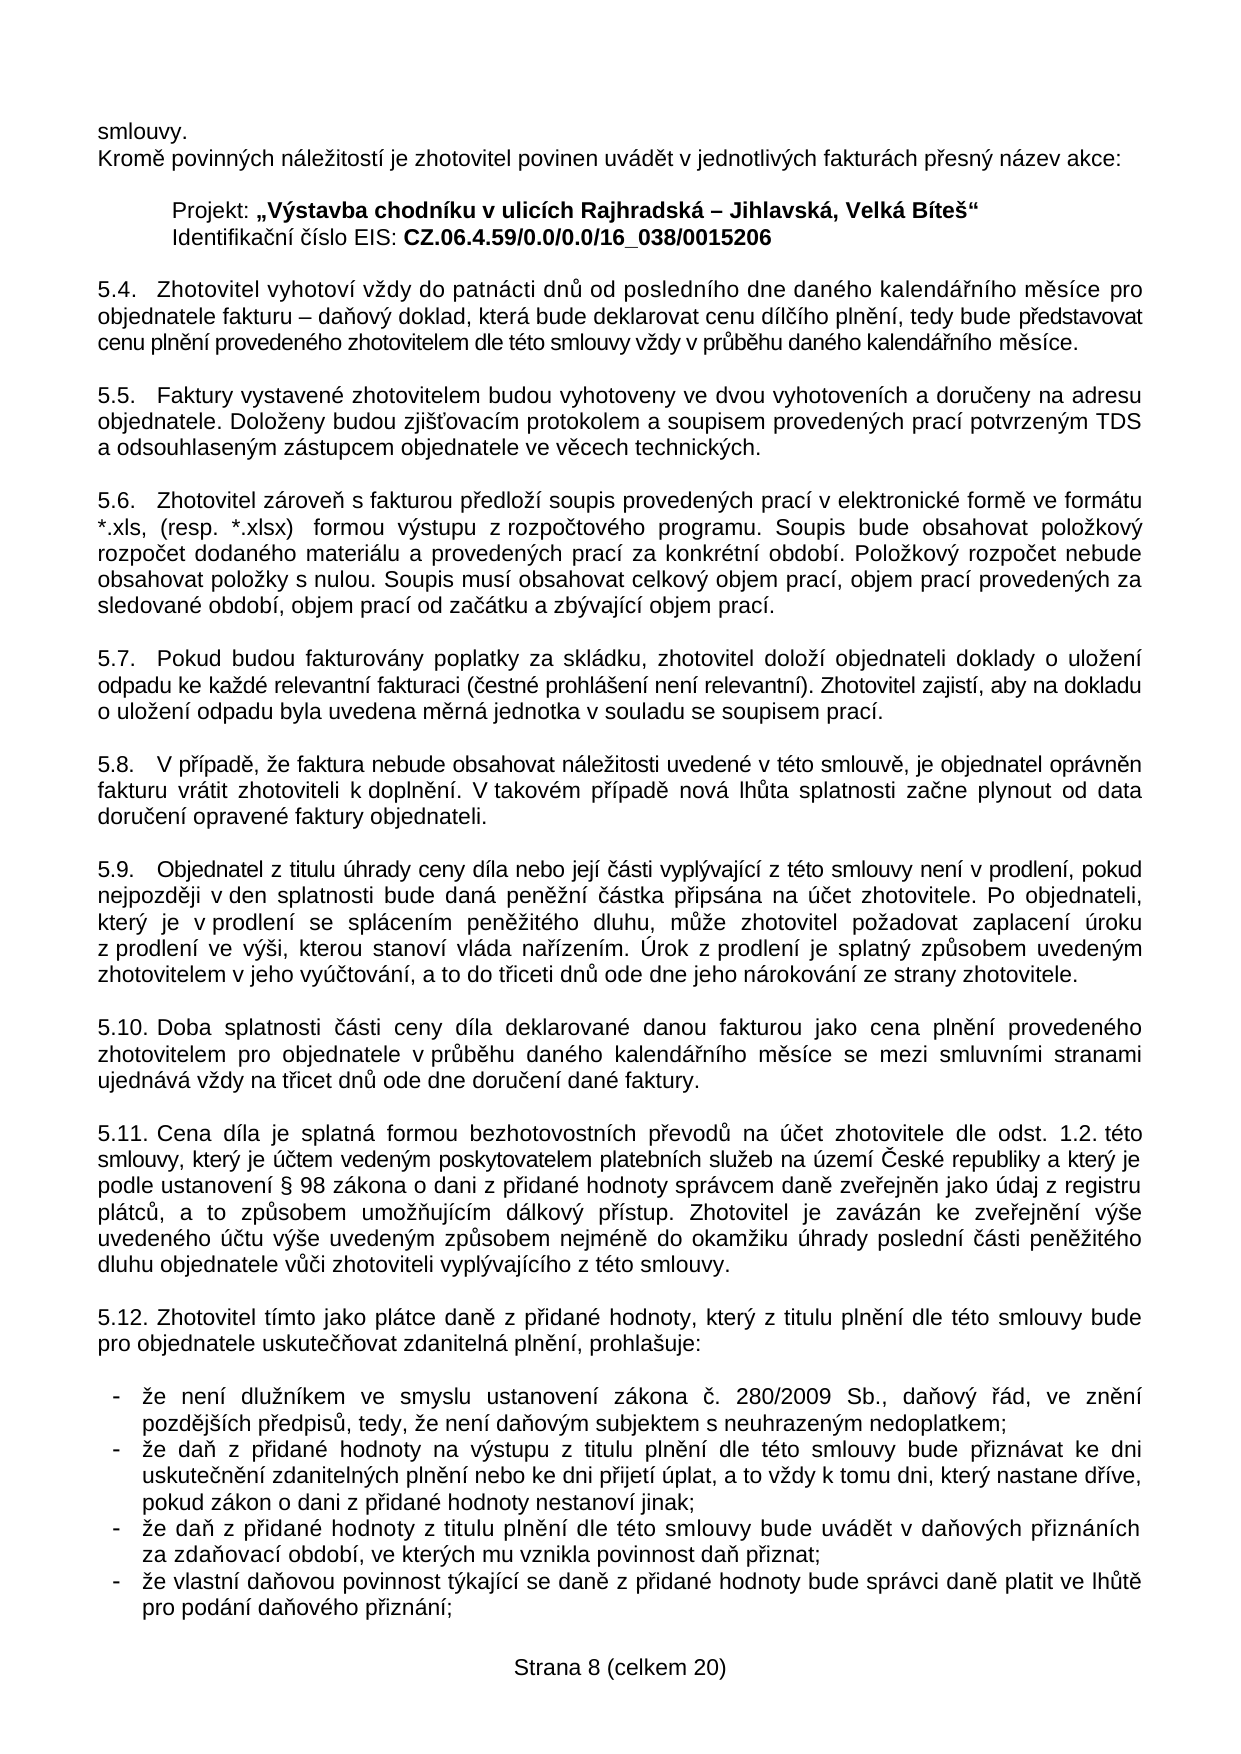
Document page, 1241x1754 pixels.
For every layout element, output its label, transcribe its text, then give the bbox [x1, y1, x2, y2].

list V případě, že faktura nebude obsahovat náležitosti uvedené v této smlouvě, je objednatel oprávněn fakturu vrátit zhotoviteli k doplnění. V takovém případě nová lhůta splatnosti začne plynout od data doručení opravené faktury objednateli. [97, 751, 1143, 830]
list Zhotovitel zároveň s fakturou předloží soupis provedených prací v elektronické formě ve formátu *.xls, (resp. *.xlsx) formou výstupu z rozpočtového programu. Soupis bude obsahovat položkový rozpočet dodaného materiálu a provedených prací za konkrétní období. Položkový rozpočet nebude obsahovat položky s nulou. Soupis musí obsahovat celkový objem prací, objem prací provedených za sledované období, objem prací od začátku a zbývající objem prací. [97, 487, 1143, 619]
text Projekt: „Výstavba chodníku v ulicích Rajhradská – Jihlavská, Velká Bíteš“ [97, 197, 1143, 223]
list že daň z přidané hodnoty z titulu plnění dle této smlouvy bude uvádět v daňových přiznáních za zdaňovací období, ve kterých mu vznikla povinnost daň přiznat; [112, 1515, 1143, 1568]
list Zhotovitel vyhotoví vždy do patnácti dnů od posledního dne daného kalendářního měsíce pro objednatele fakturu – daňový doklad, která bude deklarovat cenu dílčího plnění, tedy bude představovat cenu plnění provedeného zhotovitelem dle této smlouvy vždy v průběhu daného kalendářního měsíce. [97, 276, 1143, 355]
list Zhotovitel tímto jako plátce daně z přidané hodnoty, který z titulu plnění dle této smlouvy bude pro objednatele uskutečňovat zdanitelná plnění, prohlašuje: [97, 1304, 1143, 1357]
list Objednatel z titulu úhrady ceny díla nebo její části vyplývající z této smlouvy není v prodlení, pokud nejpozději v den splatnosti bude daná peněžní částka připsána na účet zhotovitele. Po objednateli, který je v prodlení se splácením peněžitého dluhu, může zhotovitel požadovat zaplacení úroku z prodlení ve výši, kterou stanoví vláda nařízením. Úrok z prodlení je splatný způsobem uvedeným zhotovitelem v jeho vyúčtování, a to do třiceti dnů ode dne jeho nárokování ze strany zhotovitele. [97, 856, 1143, 988]
list Pokud budou fakturovány poplatky za skládku, zhotovitel doloží objednateli doklady o uložení odpadu ke každé relevantní fakturaci (čestné prohlášení není relevantní). Zhotovitel zajistí, aby na dokladu o uložení odpadu byla uvedena měrná jednotka v souladu se soupisem prací. [97, 645, 1143, 724]
list Cena díla je splatná formou bezhotovostních převodů na účet zhotovitele dle odst. 1.2. této smlouvy, který je účtem vedeným poskytovatelem platebních služeb na území České republiky a který je podle ustanovení § 98 zákona o dani z přidané hodnoty správcem daně zveřejněn jako údaj z registru plátců, a to způsobem umožňujícím dálkový přístup. Zhotovitel je zavázán ke zveřejnění výše uvedeného účtu výše uvedeným způsobem nejméně do okamžiku úhrady poslední části peněžitého dluhu objednatele vůči zhotoviteli vyplývajícího z této smlouvy. [97, 1119, 1143, 1278]
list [97, 118, 1143, 171]
list že vlastní daňovou povinnost týkající se daně z přidané hodnoty bude správci daně platit ve lhůtě pro podání daňového přiznání; [112, 1568, 1143, 1620]
list že není dlužníkem ve smyslu ustanovení zákona č. 280/2009 Sb., daňový řád, ve znění pozdějších předpisů, tedy, že není daňovým subjektem s neuhrazeným nedoplatkem; [112, 1383, 1143, 1436]
list Doba splatnosti části ceny díla deklarované danou fakturou jako cena plnění provedeného zhotovitelem pro objednatele v průběhu daného kalendářního měsíce se mezi smluvními stranami ujednává vždy na třicet dnů ode dne doručení dané faktury. [97, 1014, 1143, 1093]
list Faktury vystavené zhotovitelem budou vyhotoveny ve dvou vyhotoveních a doručeny na adresu objednatele. Doloženy budou zjišťovacím protokolem a soupisem provedených prací potvrzeným TDS a odsouhlaseným zástupcem objednatele ve věcech technických. [97, 382, 1143, 461]
list že daň z přidané hodnoty na výstupu z titulu plnění dle této smlouvy bude přiznávat ke dni uskutečnění zdanitelných plnění nebo ke dni přijetí úplat, a to vždy k tomu dni, který nastane dříve, pokud zákon o dani z přidané hodnoty nestanoví jinak; [112, 1436, 1143, 1515]
text Identifikační číslo EIS: CZ.06.4.59/0.0/0.0/16_038/0015206 [97, 223, 1143, 250]
